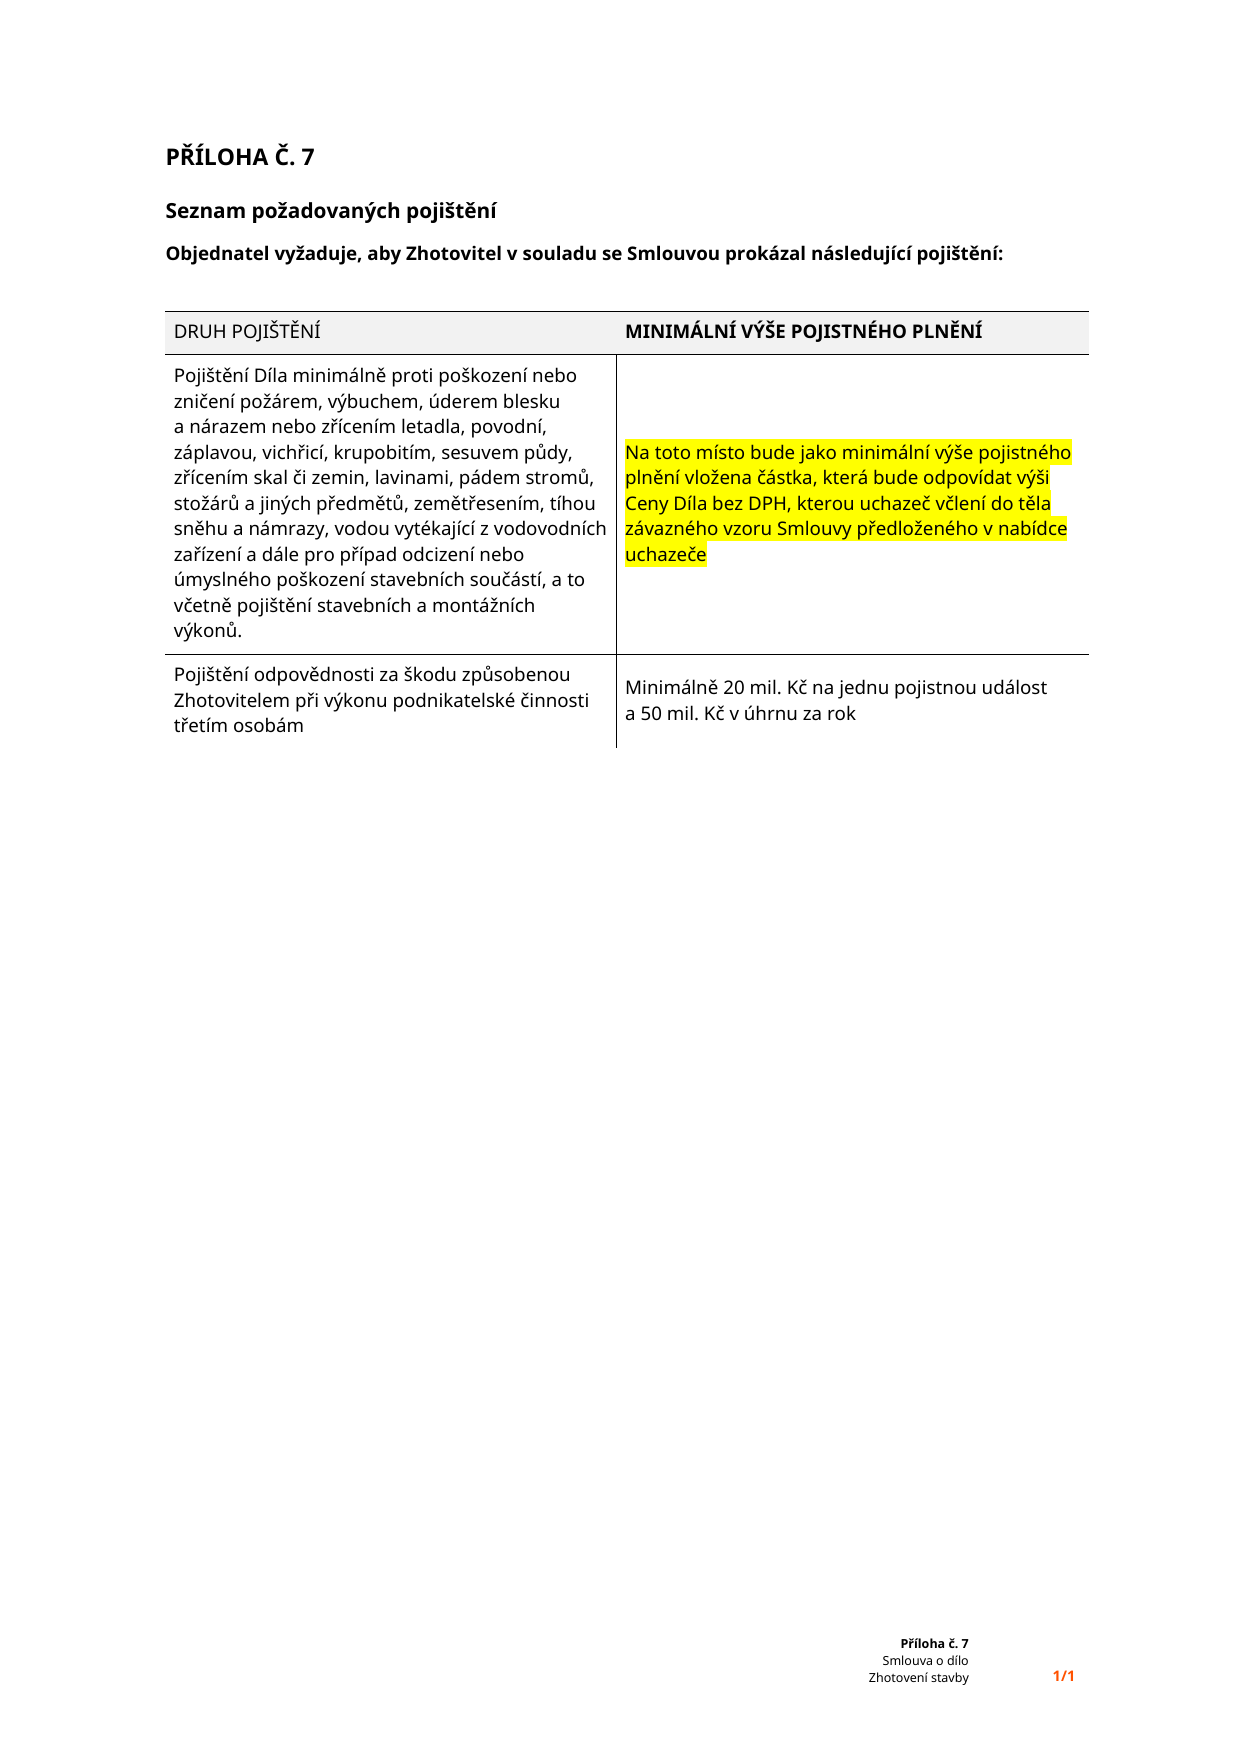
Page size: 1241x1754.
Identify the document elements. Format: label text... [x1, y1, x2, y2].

text Objednatel vyžaduje, aby Zhotovitel v souladu se Smlouvou prokázal následující pojištění: [165, 240, 1075, 266]
table_header MINIMÁLNÍ VÝŠE POJISTNÉHO PLNĚNÍ [617, 312, 1089, 354]
table_header DRUH POJIŠTĚNÍ [165, 312, 617, 354]
table_cell Minimálně 20 mil. Kč na jednu pojistnou událost a 50 mil. Kč v úhrnu za rok [617, 655, 1089, 748]
text Seznam požadovaných pojištění [165, 197, 1075, 225]
text Příloha č. 7 [165, 141, 1075, 173]
table_cell Pojištění odpovědnosti za škodu způsobenou Zhotovitelem při výkonu podnikatelské činnosti třetím osobám [165, 655, 616, 748]
table_cell Na toto místo bude jako minimální výše pojistného plnění vložena částka, která bude odpovídat výši Ceny Díla bez DPH, kterou uchazeč včlení do těla závazného vzoru Smlouvy předloženého v nabídce uchazeče [617, 355, 1089, 653]
table_cell Pojištění Díla minimálně proti poškození nebo zničení požárem, výbuchem, úderem blesku a nárazem nebo zřícením letadla, povodní, záplavou, vichřicí, krupobitím, sesuvem půdy, zřícením skal či zemin, lavinami, pádem stromů, stožárů a jiných předmětů, zemětřesením, tíhou sněhu a námrazy, vodou vytékající z vodovodních zařízení a dále pro případ odcizení nebo úmyslného poškození stavebních součástí, a to včetně pojištění stavebních a montážních výkonů. [165, 355, 616, 653]
